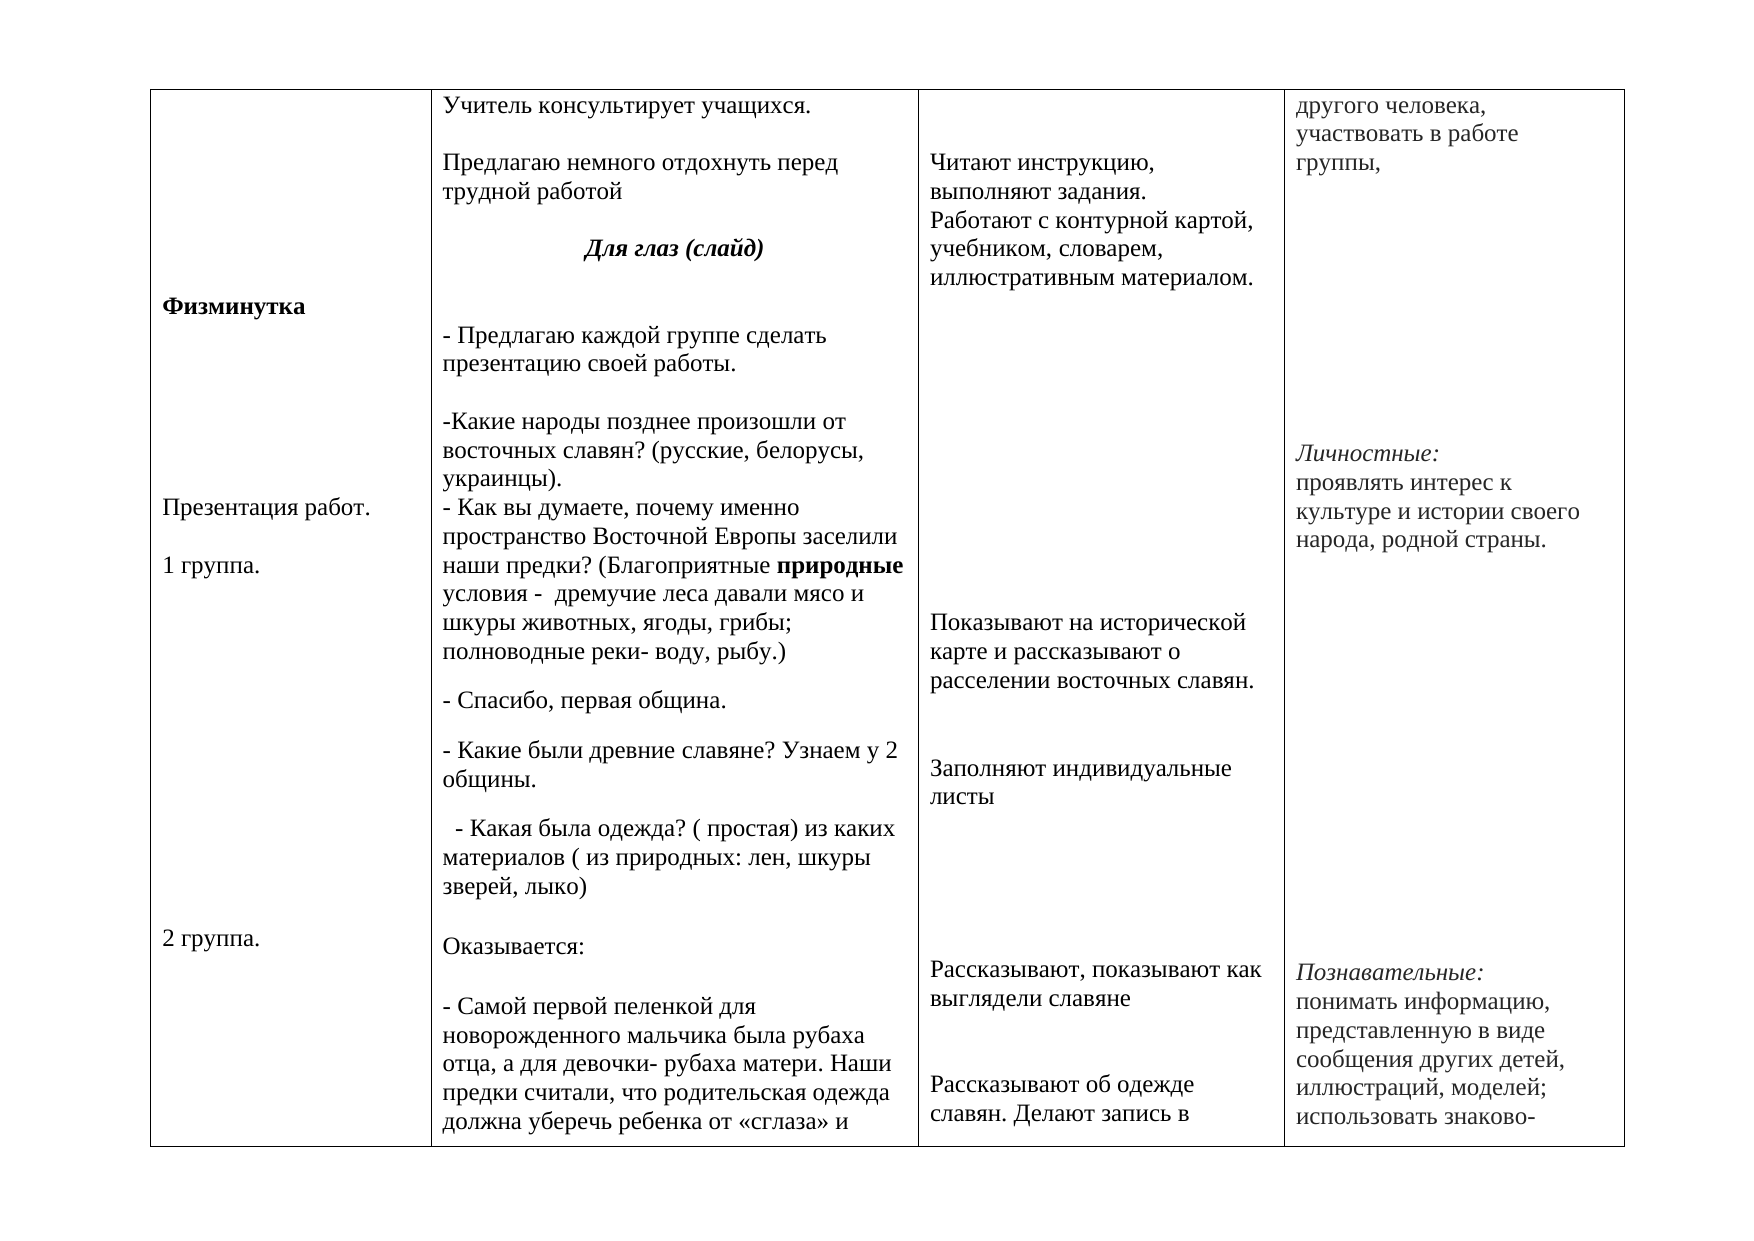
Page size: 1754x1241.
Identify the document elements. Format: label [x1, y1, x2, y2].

table_cell [1285, 90, 1624, 1146]
table_cell [432, 90, 918, 1146]
table_cell [151, 90, 431, 1146]
table_cell [919, 90, 1284, 1146]
